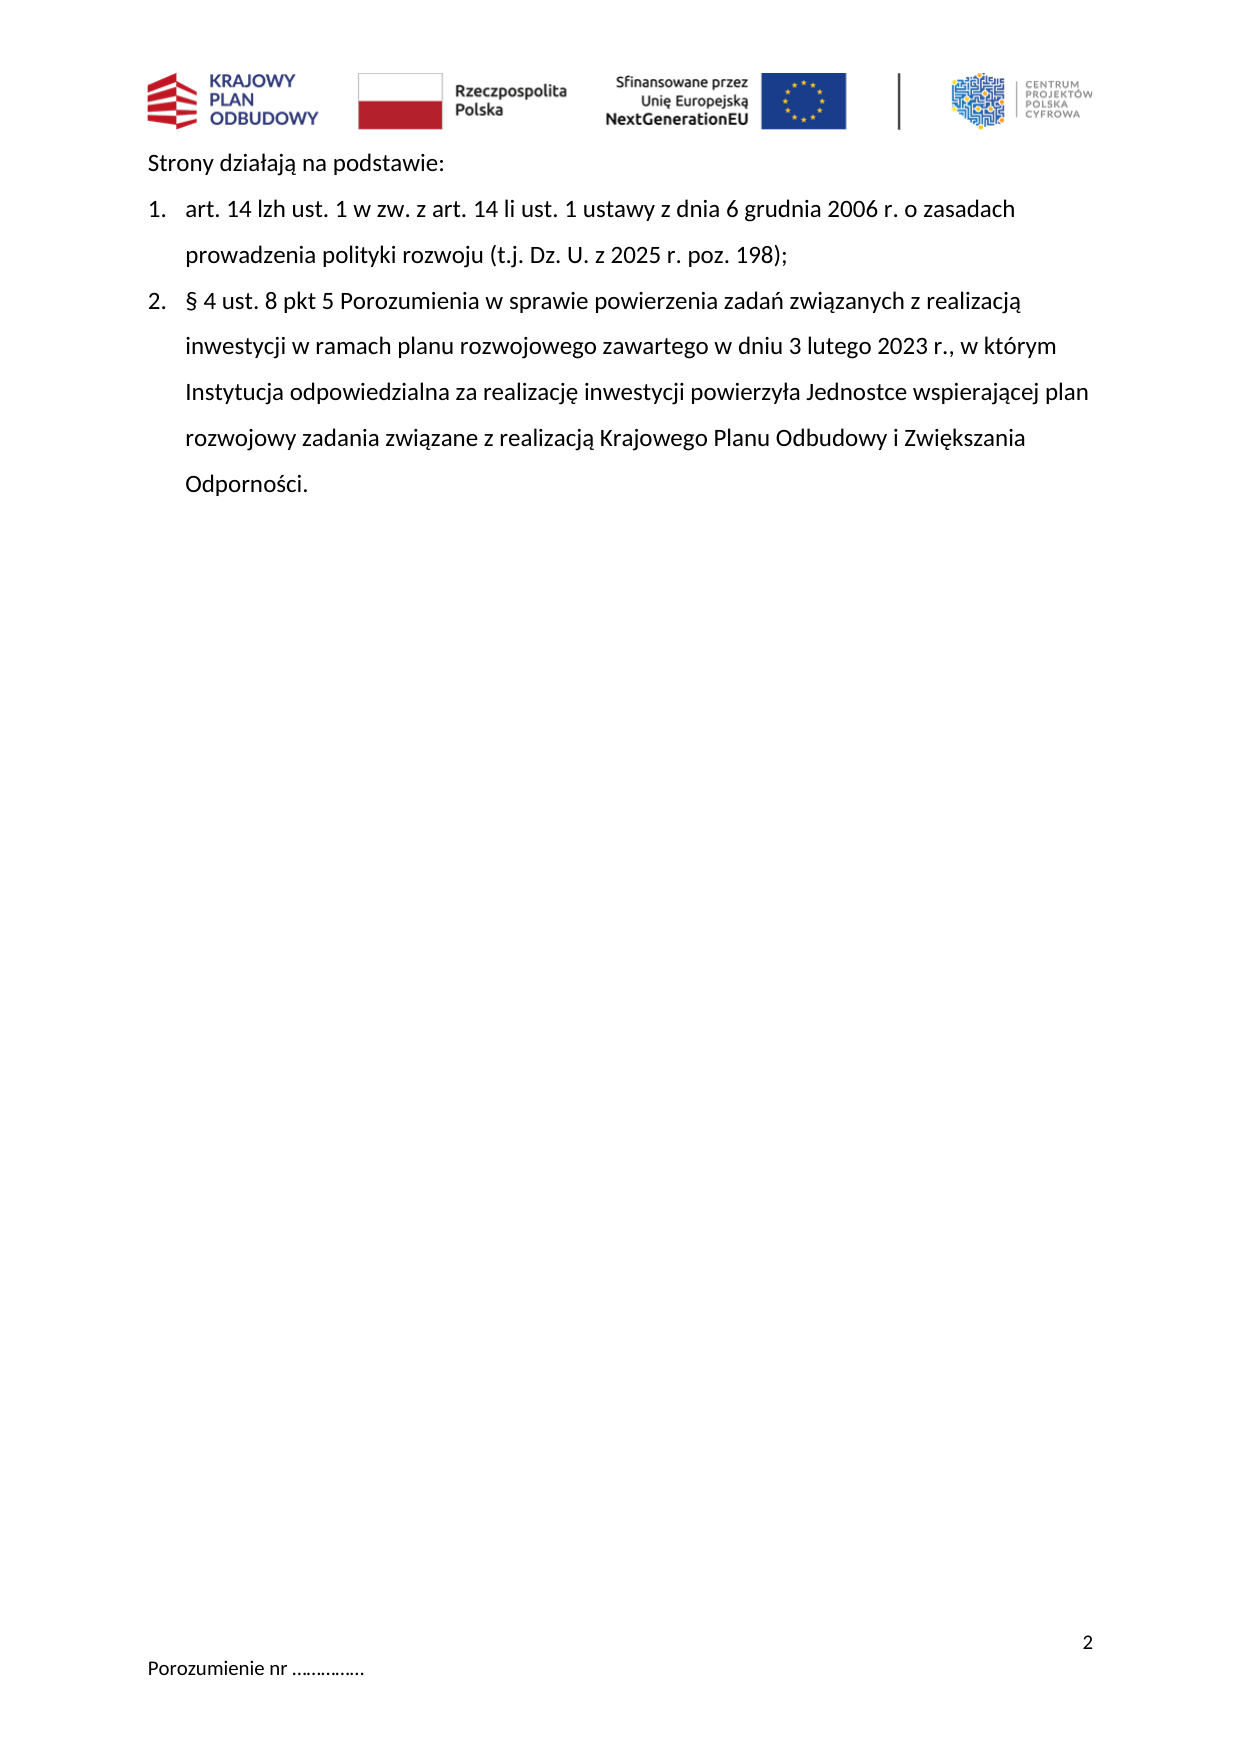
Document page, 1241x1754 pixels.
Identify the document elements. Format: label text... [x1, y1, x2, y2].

picture [147, 73, 1093, 130]
list art. 14 lzh ust. 1 w zw. z art. 14 li ust. 1 ustawy z dnia 6 grudnia 2006 r. o zasadach prowadzenia polityki rozwoju (t.j. Dz. U. z 2025 r. poz. 198); [148, 193, 1093, 269]
list § 4 ust. 8 pkt 5 Porozumienia w sprawie powierzenia zadań związanych z realizacją inwestycji w ramach planu rozwojowego zawartego w dniu 3 lutego 2023 r., w którym Instytucja odpowiedzialna za realizację inwestycji powierzyła Jednostce wspierającej plan rozwojowy zadania związane z realizacją Krajowego Planu Odbudowy i Zwiększania Odporności. [148, 285, 1093, 498]
text Strony działają na podstawie: [148, 148, 1093, 178]
